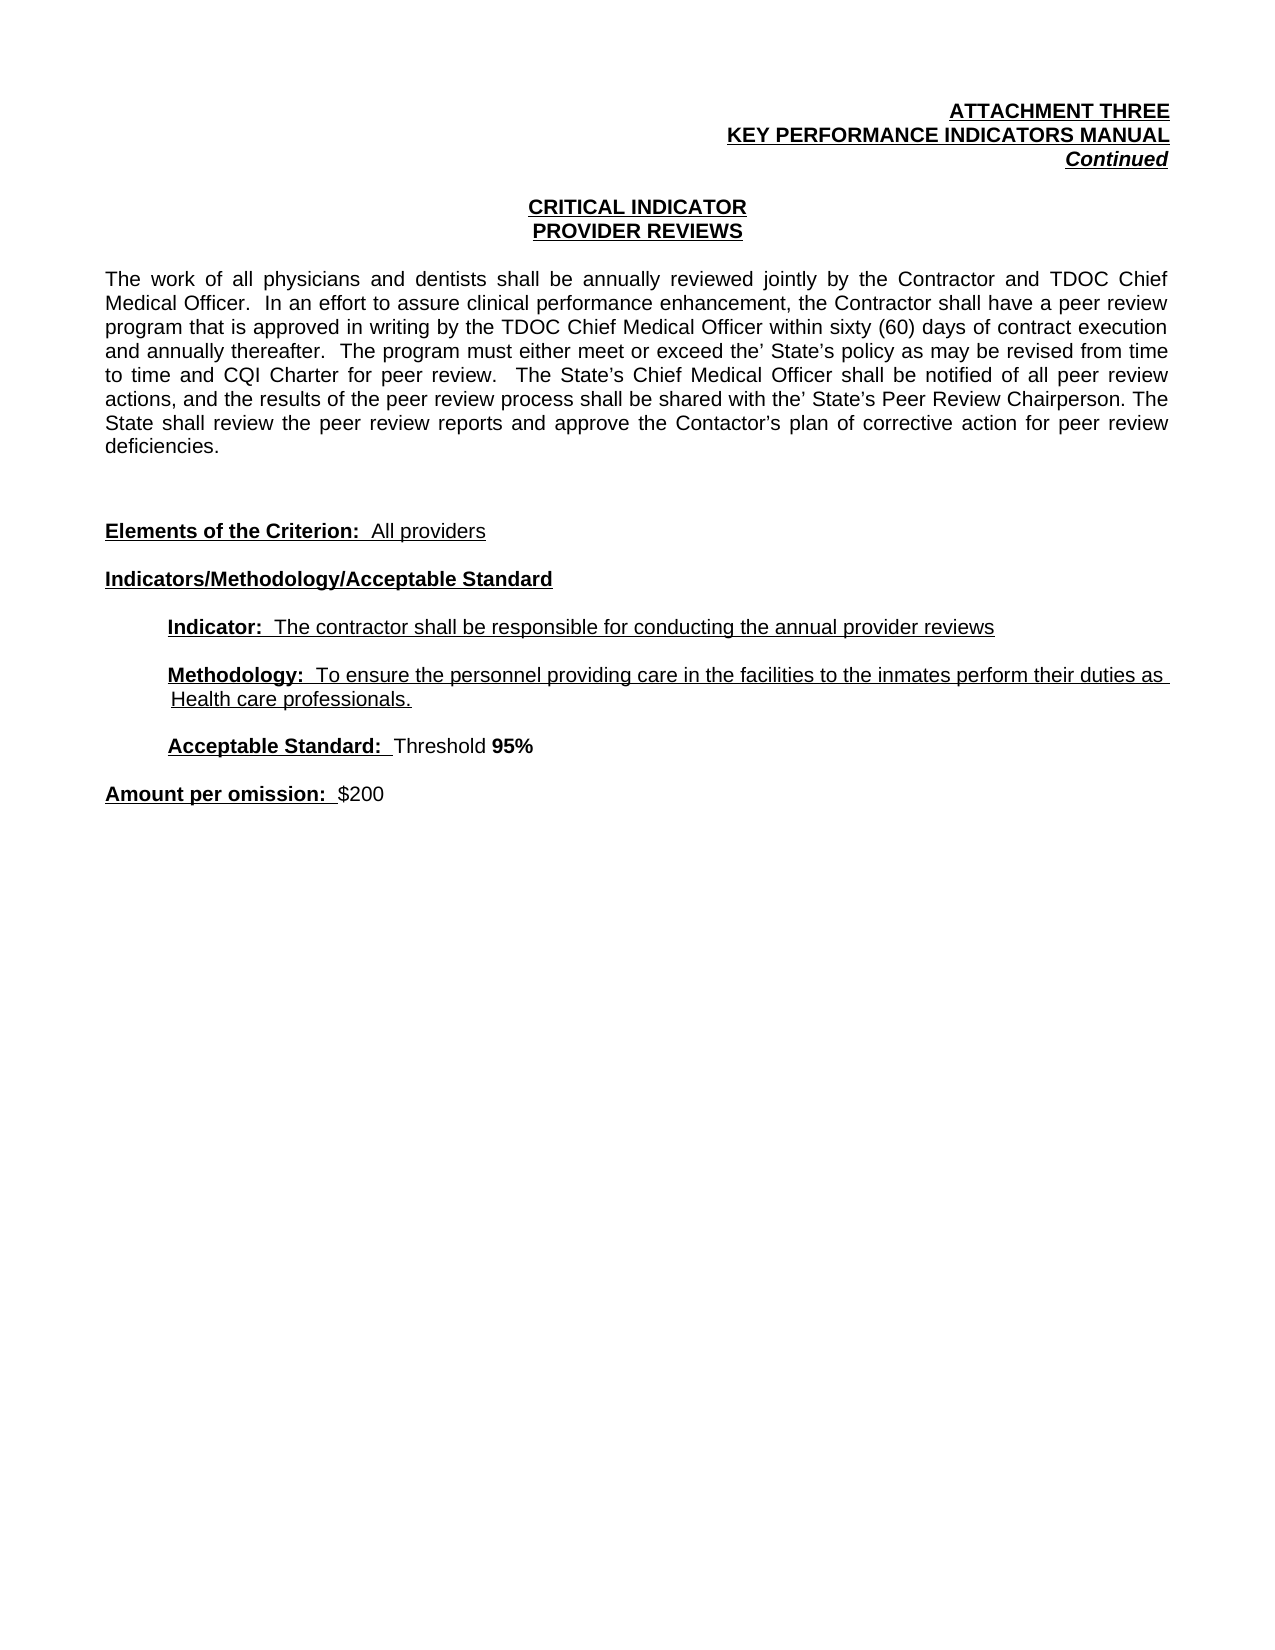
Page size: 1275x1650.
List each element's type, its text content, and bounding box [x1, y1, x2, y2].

text PROVIDER REVIEWS [105, 219, 1170, 243]
text Elements of the Criterion: All providers [105, 519, 1170, 543]
text ATTACHMENT THREE [105, 99, 1170, 123]
text The work of all physicians and dentists shall be annually reviewed jointly by the Contractor and TDOC Chief Medical Officer. In an effort to assure clinical performance enhancement, the Contractor shall have a peer review program that is approved in writing by the TDOC Chief Medical Officer within sixty (60) days of contract execution and annually thereafter. The program must either meet or exceed the’ State’s policy as may be revised from time to time and CQI Charter for peer review. The State’s Chief Medical Officer shall be notified of all peer review actions, and the results of the peer review process shall be shared with the’ State’s Peer Review Chairperson. The State shall review the peer review reports and approve the Contactor’s plan of corrective action for peer review deficiencies. [105, 267, 1170, 458]
text KEY PERFORMANCE INDICATORS MANUAL [105, 123, 1170, 147]
text Indicator: The contractor shall be responsible for conducting the annual provider reviews [105, 614, 1170, 638]
text Amount per omission: $200 [105, 782, 1170, 806]
text Indicators/Methodology/Acceptable Standard [105, 567, 1170, 591]
text Acceptable Standard: Threshold 95% [105, 734, 1170, 758]
text Continued [105, 147, 1170, 171]
text CRITICAL INDICATOR [105, 195, 1170, 219]
text Methodology: To ensure the personnel providing care in the facilities to the inmates perform their duties as Health care professionals. [105, 662, 1170, 710]
